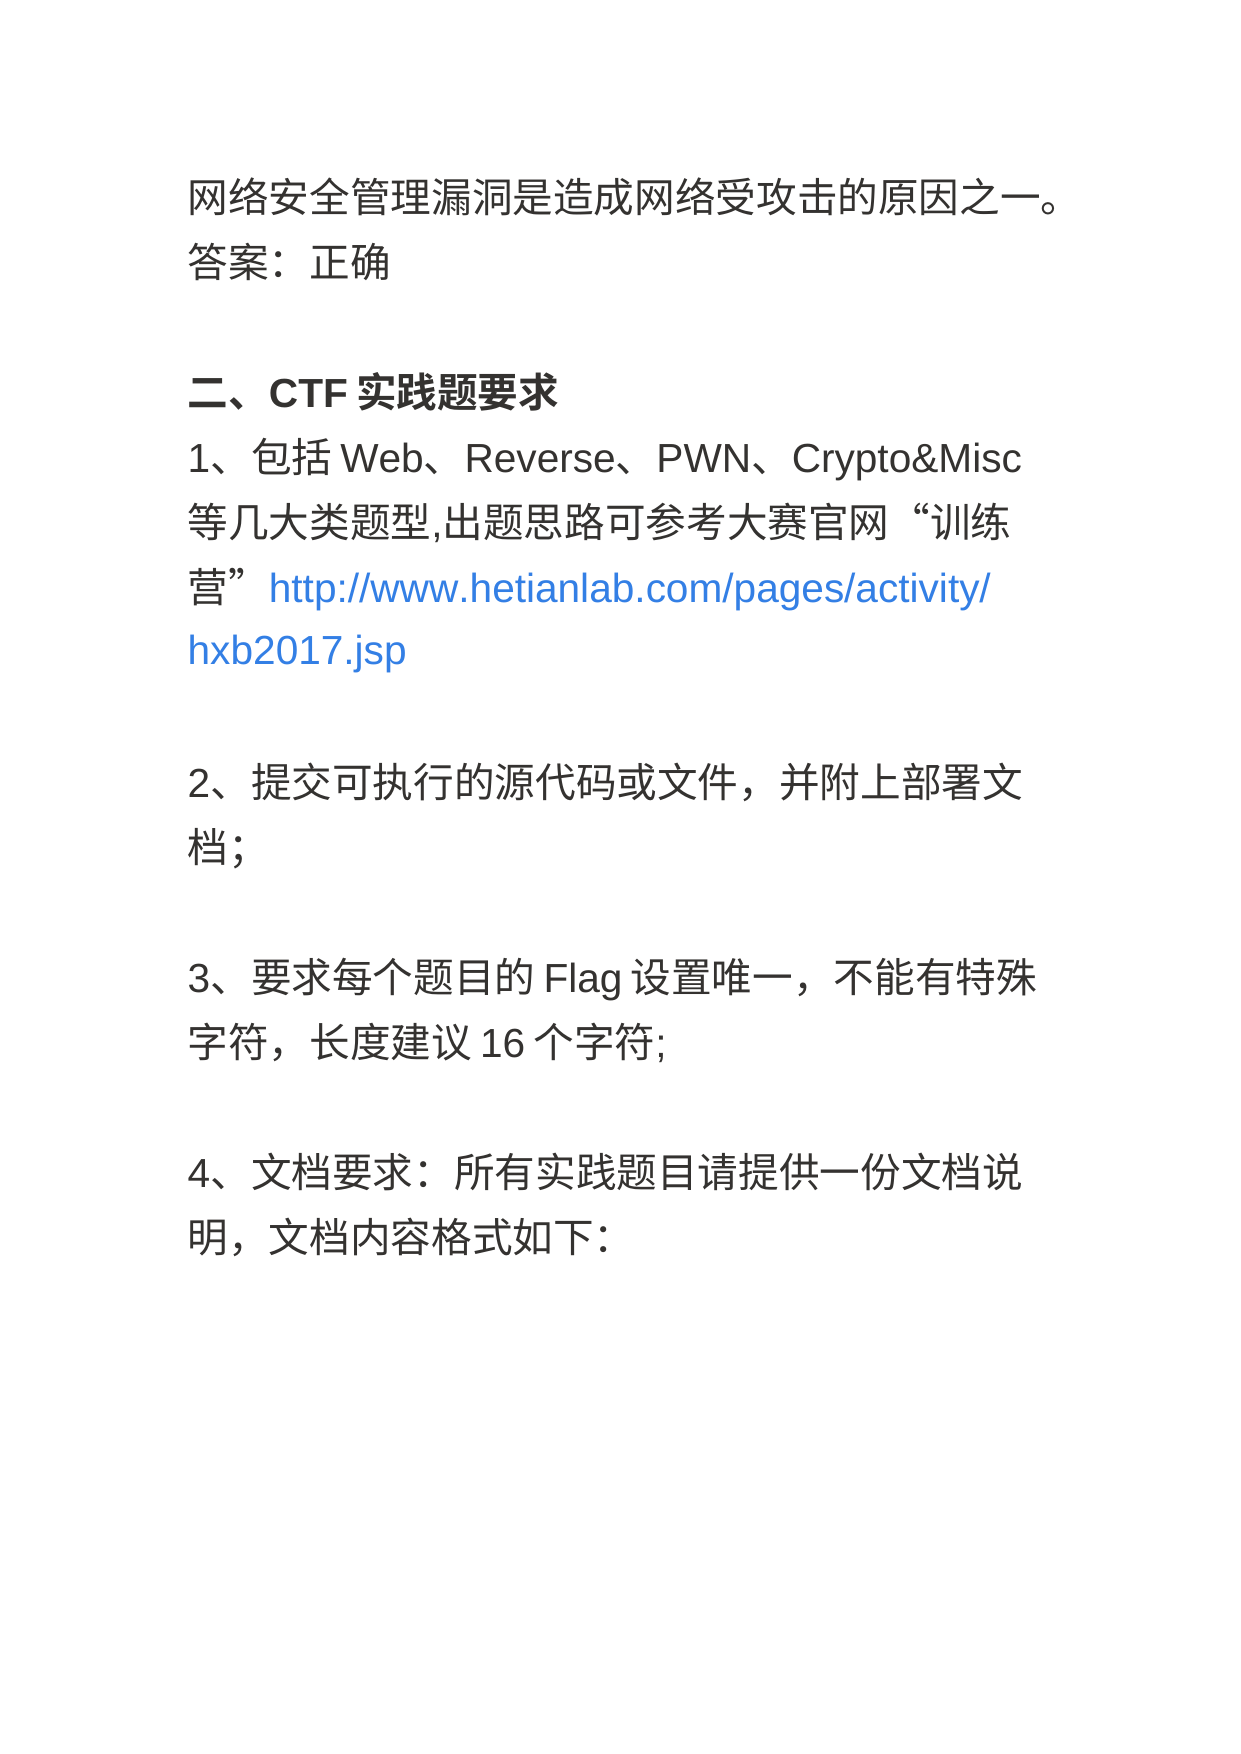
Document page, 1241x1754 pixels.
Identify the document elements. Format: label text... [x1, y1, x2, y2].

text 4、文档要求：所有实践题目请提供一份文档说明，文档内容格式如下： [187, 1072, 1053, 1267]
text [187, 162, 1053, 292]
text 二、CTF实践题要求 1、包括Web、Reverse、PWN、Crypto&Misc等几大类题型,出题思路可参考大赛官网“训练营”http://www.hetianlab.com/pages/activity/hxb2017.jsp [187, 292, 1053, 682]
text 2、提交可执行的源代码或文件，并附上部署文档； [187, 682, 1053, 877]
text 3、要求每个题目的Flag设置唯一，不能有特殊字符，长度建议16个字符; [187, 877, 1053, 1072]
